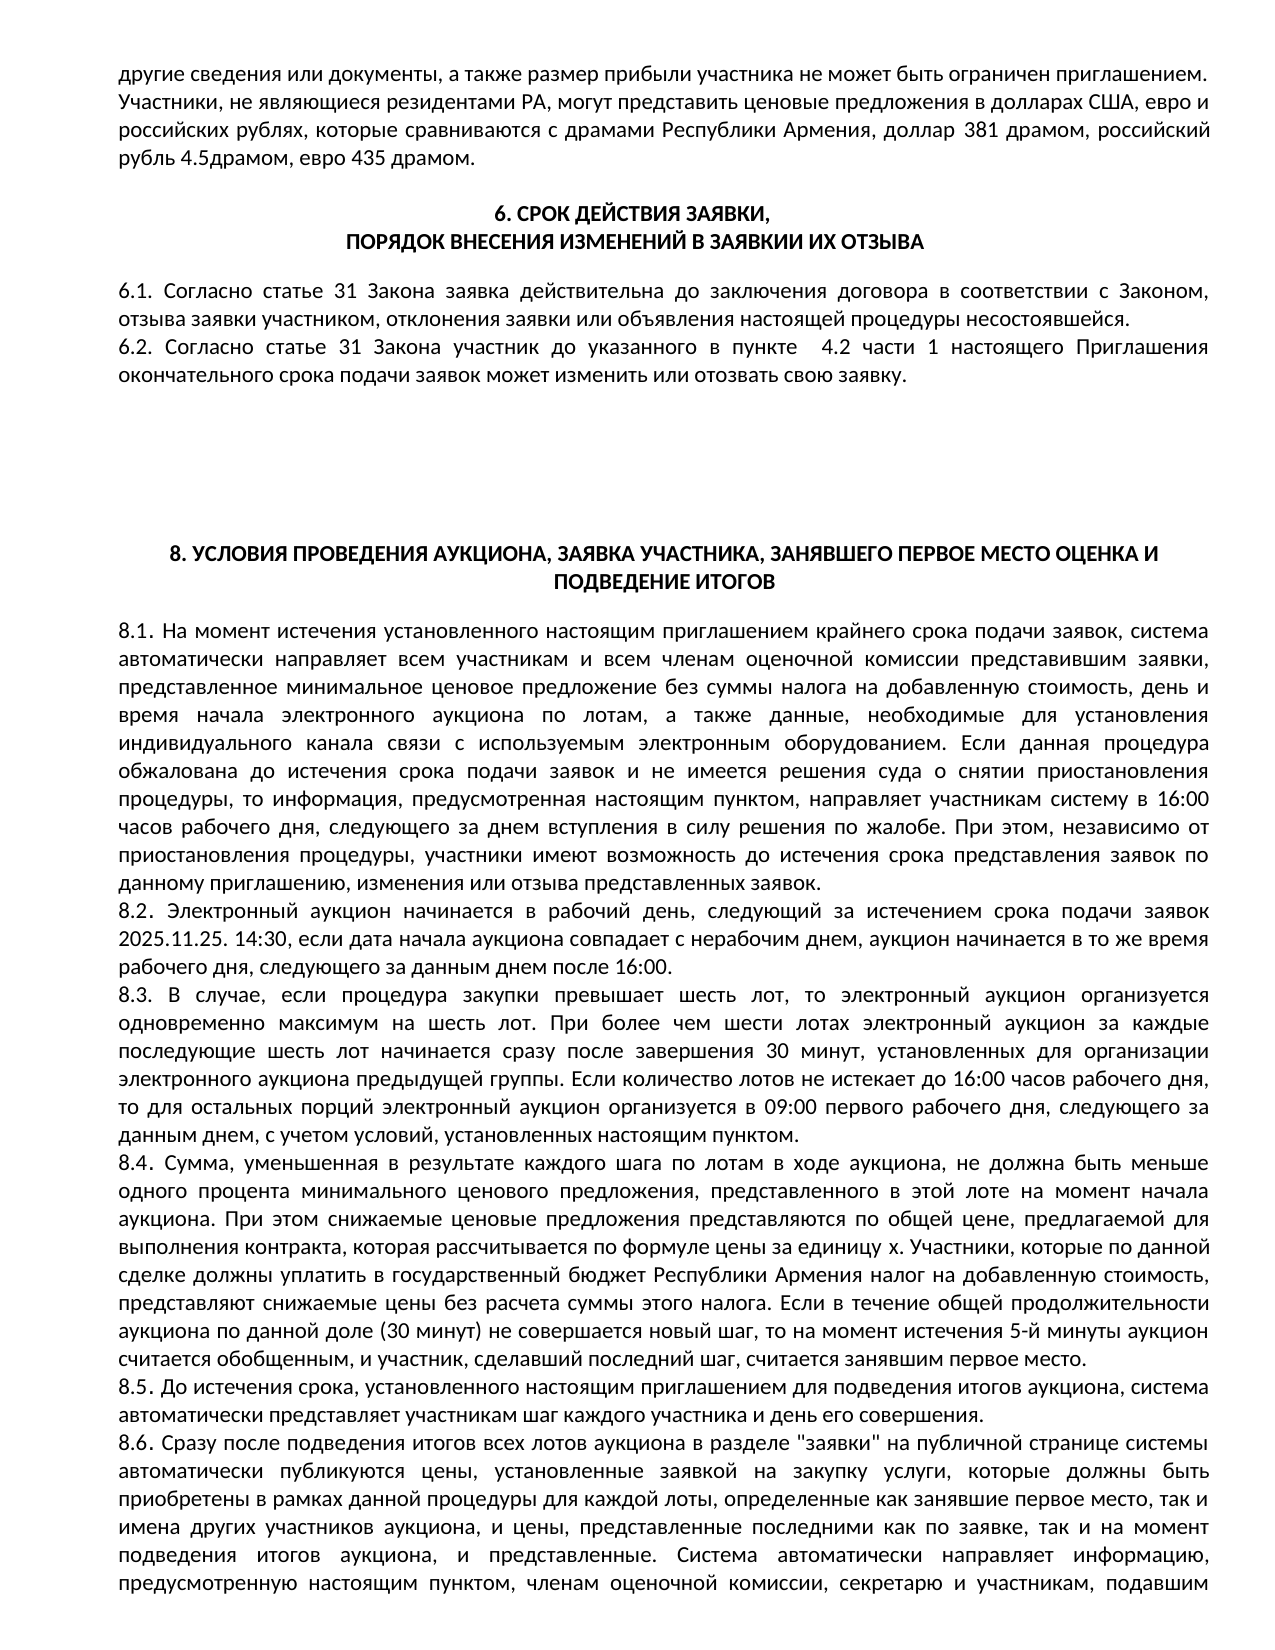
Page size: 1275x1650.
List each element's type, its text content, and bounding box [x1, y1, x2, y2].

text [118, 59, 1211, 87]
text 8.5․ До истечения срока, установленного настоящим приглашением для подведения итогов аукциона, система автоматически представляет участникам шаг каждого участника и день его совершения. [118, 1372, 1211, 1428]
text 8.1․ На момент истечения установленного настоящим приглашением крайнего срока подачи заявок, система автоматически направляет всем участникам и всем членам оценочной комиссии представившим заявки, представленное минимальное ценовое предложение без суммы налога на добавленную стоимость, день и время начала электронного аукциона по лотам, а также данные, необходимые для установления индивидуального канала связи с используемым электронным оборудованием. Если данная процедура обжалована до истечения срока подачи заявок и не имеется решения суда о снятии приостановления процедуры, то информация, предусмотренная настоящим пунктом, направляет участникам систему в 16:00 часов рабочего дня, следующего за днем вступления в силу решения по жалобе. При этом, независимо от приостановления процедуры, участники имеют возможность до истечения срока представления заявок по данному приглашению, изменения или отзыва представленных заявок. [118, 616, 1211, 896]
text 8. УСЛОВИЯ ПРОВЕДЕНИЯ АУКЦИОНА, ЗАЯВКА УЧАСТНИКА, ЗАНЯВШЕГО ПЕРВОЕ МЕСТО ОЦЕНКА И ПОДВЕДЕНИЕ ИТОГОВ [118, 539, 1211, 595]
text 6.2. Согласно статье 31 Закона участник до указанного в пункте 4.2 части 1 настоящего Приглашения окончательного срока подачи заявок может изменить или отозвать свою заявку. [118, 332, 1211, 388]
text 6.1. Согласно статье 31 Закона заявка действительна до заключения договора в соответствии с Законом, отзыва заявки участником, отклонения заявки или объявления настоящей процедуры несостоявшейся. [118, 276, 1211, 332]
text 8.2․ Электронный аукцион начинается в рабочий день, следующий за истечением срока подачи заявок 2025.11.25. 14:30 , если дата начала аукциона совпадает с нерабочим днем, аукцион начинается в то же время рабочего дня, следующего за данным днем после 16:00. [118, 896, 1211, 980]
text 6. СРОК ДЕЙСТВИЯ ЗАЯВКИ, ПОРЯДОК ВНЕСЕНИЯ ИЗМЕНЕНИЙ В ЗАЯВКИИ ИХ ОТЗЫВА [118, 199, 1152, 255]
text Участники, не являющиеся резидентами РА, могут представить ценовые предложения в долларах США, евро и российских рублях, которые сравниваются с драмами Республики Армения, доллар 381 драмом, российский рубль 4.5драмом, евро 435 драмом. [118, 87, 1211, 171]
text 8.3. В случае, если процедура закупки превышает шесть лот, то электронный аукцион организуется одновременно максимум на шесть лот. При более чем шести лотах электронный аукцион за каждые последующие шесть лот начинается сразу после завершения 30 минут, установленных для организации электронного аукциона предыдущей группы. Если количество лотов не истекает до 16:00 часов рабочего дня, то для остальных порций электронный аукцион организуется в 09:00 первого рабочего дня, следующего за данным днем, с учетом условий, установленных настоящим пунктом. [118, 980, 1211, 1148]
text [118, 1428, 1211, 1596]
text 8.4․ Сумма, уменьшенная в результате каждого шага по лотам в ходе аукциона, не должна быть меньше одного процента минимального ценового предложения, представленного в этой лоте на момент начала аукциона. При этом снижаемые ценовые предложения представляются по общей цене, предлагаемой для выполнения контракта, которая рассчитывается по формуле цены за единицу x. Участники, которые по данной сделке должны уплатить в государственный бюджет Республики Армения налог на добавленную стоимость, представляют снижаемые цены без расчета суммы этого налога. Если в течение общей продолжительности аукциона по данной доле (30 минут) не совершается новый шаг, то на момент истечения 5-й минуты аукцион считается обобщенным, и участник, сделавший последний шаг, считается занявшим первое место. [118, 1148, 1211, 1372]
